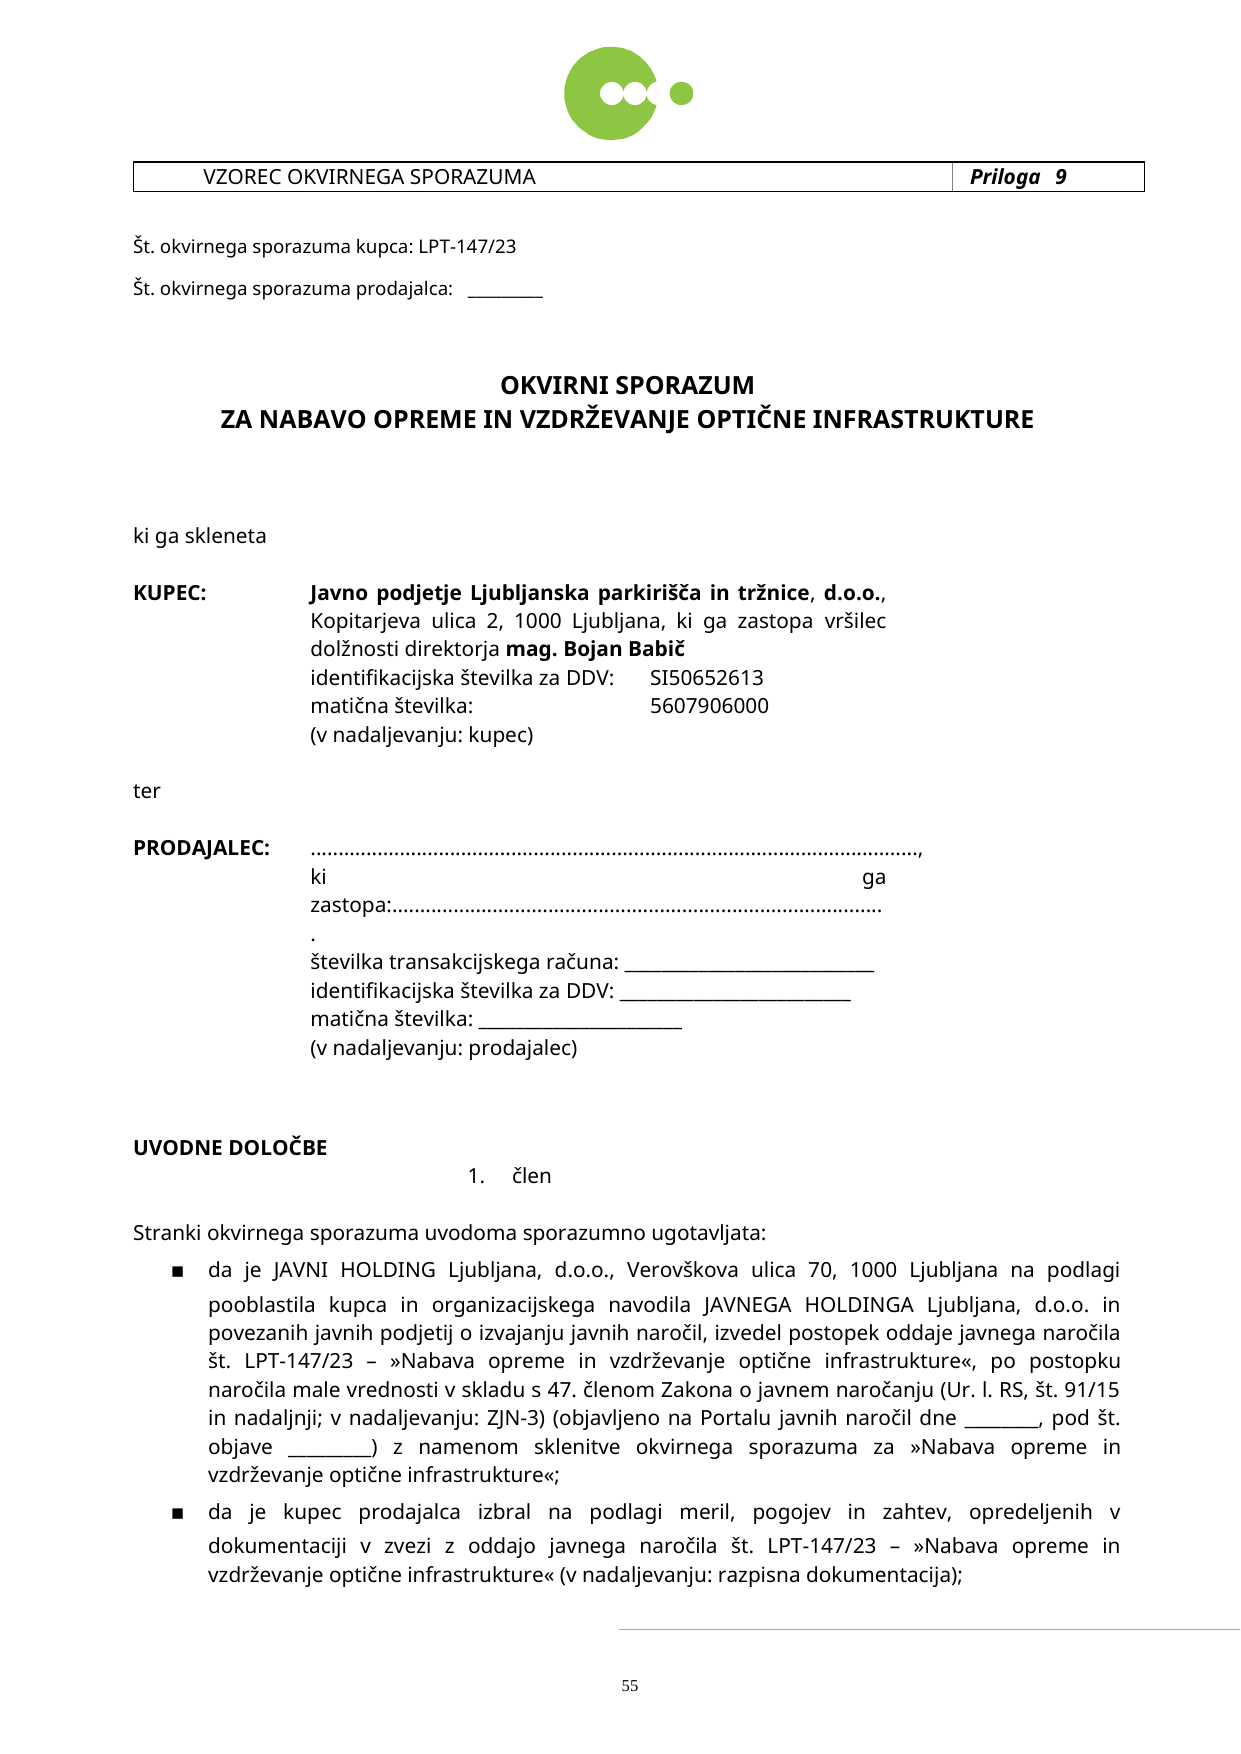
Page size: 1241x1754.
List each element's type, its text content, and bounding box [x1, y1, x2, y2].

list da je JAVNI HOLDING Ljubljana, d.o.o., Verovškova ulica 70, 1000 Ljubljana na podlagi pooblastila kupca in organizacijskega navodila JAVNEGA HOLDINGA Ljubljana, d.o.o. in povezanih javnih podjetij o izvajanju javnih naročil, izvedel postopek oddaje javnega naročila št. LPT-147/23 – »Nabava opreme in vzdrževanje optične infrastrukture«, po postopku naročila male vrednosti v skladu s 47. členom Zakona o javnem naročanju (Ur. l. RS, št. 91/15 in nadaljnji; v nadaljevanju: ZJN-3) (objavljeno na Portalu javnih naročil dne ________, pod št. objave _________) z namenom sklenitve okvirnega sporazuma za »Nabava opreme in vzdrževanje optične infrastrukture«; [170, 1247, 1122, 1489]
text OKVIRNI SPORAZUM [133, 367, 1122, 401]
text ter [133, 777, 1122, 805]
text številka transakcijskega računa: ___________________________ [133, 947, 886, 976]
table_header VZOREC OKVIRNEGA SPORAZUMA [196, 163, 952, 191]
table_header 9 [1048, 163, 1144, 191]
text (v nadaljevanju: kupec) [302, 720, 886, 748]
text matična številka: ______________________ [133, 1004, 886, 1033]
text Št. okvirnega sporazuma prodajalca: _________ [133, 276, 1122, 301]
text Št. okvirnega sporazuma kupca: LPT-147/23 [133, 234, 1122, 259]
table_header Priloga [953, 163, 1048, 191]
text ki ga zastopa:......................................................................................... [133, 862, 886, 947]
list da je kupec prodajalca izbral na podlagi meril, pogojev in zahtev, opredeljenih v dokumentaciji v zvezi z oddajo javnega naročila št. LPT-147/23 – »Nabava opreme in vzdrževanje optične infrastrukture« (v nadaljevanju: razpisna dokumentacija); [170, 1489, 1122, 1588]
text ki ga skleneta [133, 521, 1122, 549]
text UVODNE DOLOČBE [133, 1133, 1122, 1162]
text matična številka: 5607906000 [141, 691, 886, 720]
text Stranki okvirnega sporazuma uvodoma sporazumno ugotavljata: [133, 1218, 1122, 1247]
text identifikacijska številka za DDV: _________________________ [133, 976, 886, 1004]
text identifikacijska številka za DDV: SI50652613 [133, 663, 886, 691]
text (v nadaljevanju: prodajalec) [310, 1033, 886, 1061]
table_header [134, 163, 196, 191]
text KUPEC: Javno podjetje Ljubljanska parkirišča in tržnice, d.o.o., Kopitarjeva ulica 2, 1000 Ljubljana, ki ga zastopa vršilec dolžnosti direktorja mag. Bojan Babič [133, 578, 886, 663]
text ZA NABAVO OPREME IN VZDRŽEVANJE OPTIČNE INFRASTRUKTURE [133, 401, 1122, 435]
text PRODAJALEC: ............................................................................................................., [133, 833, 1122, 862]
list člen [133, 1162, 886, 1190]
